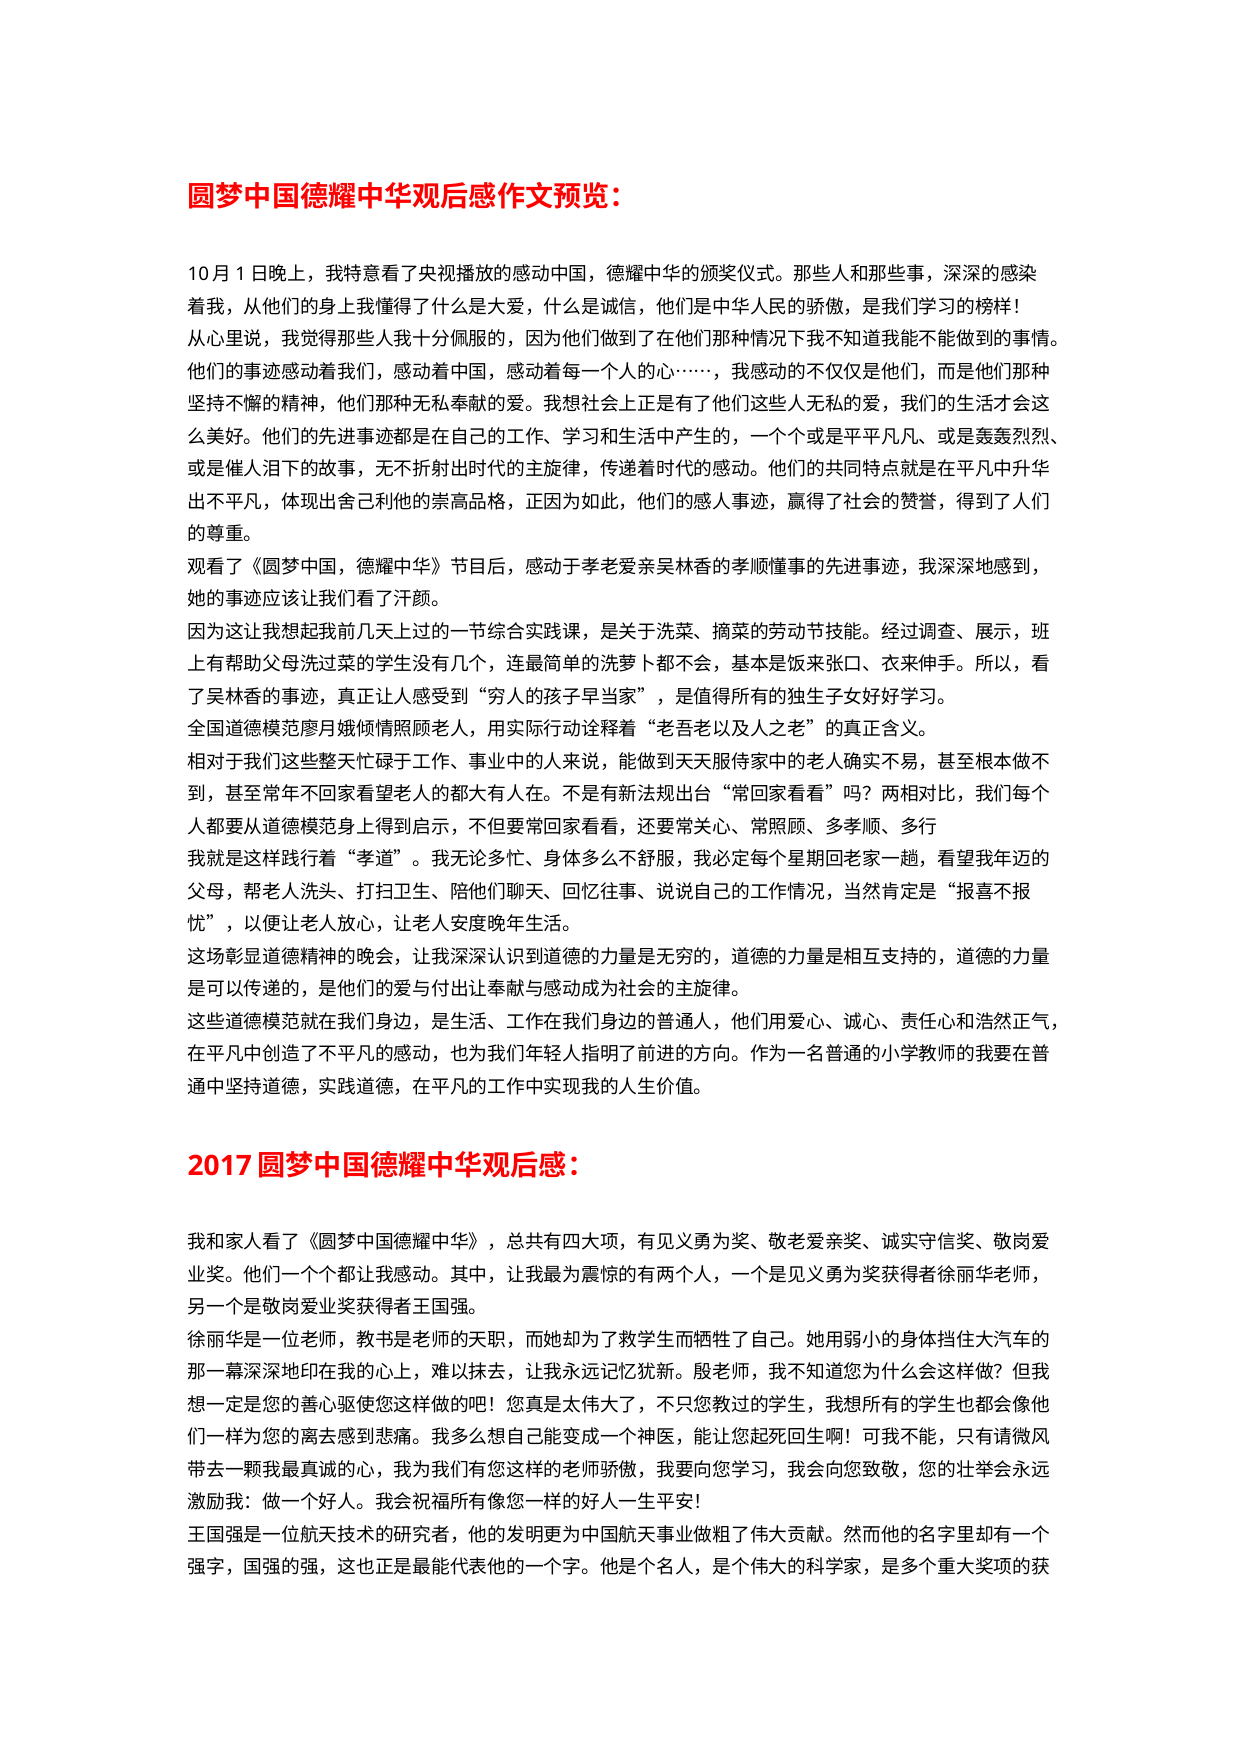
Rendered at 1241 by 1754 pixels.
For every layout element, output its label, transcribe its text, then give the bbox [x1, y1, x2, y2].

text 徐丽华是一位老师，教书是老师的天职，而她却为了救学生而牺牲了自己。她用弱小的身体挡住大汽车的那一幕深深地印在我的心上，难以抹去，让我永远记忆犹新。殷老师，我不知道您为什么会这样做？但我想一定是您的善心驱使您这样做的吧！您真是太伟大了，不只您教过的学生，我想所有的学生也都会像他们一样为您的离去感到悲痛。我多么想自己能变成一个神医，能让您起死回生啊！可我不能，只有请微风带去一颗我最真诚的心，我为我们有您这样的老师骄傲，我要向您学习，我会向您致敬，您的壮举会永远激励我：做一个好人。我会祝福所有像您一样的好人一生平安！ [187, 1322, 1053, 1517]
text 我和家人看了《圆梦中国德耀中华》，总共有四大项，有见义勇为奖、敬老爱亲奖、诚实守信奖、敬岗爱业奖。他们一个个都让我感动。其中，让我最为震惊的有两个人，一个是见义勇为奖获得者徐丽华老师，另一个是敬岗爱业奖获得者王国强。 [187, 1224, 1053, 1322]
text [187, 1517, 1053, 1582]
subtitle 2017圆梦中国德耀中华观后感： [187, 1130, 1053, 1195]
text 因为这让我想起我前几天上过的一节综合实践课，是关于洗菜、摘菜的劳动节技能。经过调查、展示，班上有帮助父母洗过菜的学生没有几个，连最简单的洗萝卜都不会，基本是饭来张口、衣来伸手。所以，看了吴林香的事迹，真正让人感受到“穷人的孩子早当家”，是值得所有的独生子女好好学习。 [187, 614, 1053, 711]
text 全国道德模范廖月娥倾情照顾老人，用实际行动诠释着“老吾老以及人之老”的真正含义。 [187, 711, 1053, 744]
text 我就是这样践行着“孝道”。我无论多忙、身体多么不舒服，我必定每个星期回老家一趟，看望我年迈的父母，帮老人洗头、打扫卫生、陪他们聊天、回忆往事、说说自己的工作情况，当然肯定是“报喜不报忧”，以便让老人放心，让老人安度晚年生活。 [187, 841, 1053, 939]
text 这些道德模范就在我们身边，是生活、工作在我们身边的普通人，他们用爱心、诚心、责任心和浩然正气，在平凡中创造了不平凡的感动，也为我们年轻人指明了前进的方向。作为一名普通的小学教师的我要在普通中坚持道德，实践道德，在平凡的工作中实现我的人生价值。 [187, 1004, 1053, 1101]
text 10月1日晚上，我特意看了央视播放的感动中国，德耀中华的颁奖仪式。那些人和那些事，深深的感染着我，从他们的身上我懂得了什么是大爱，什么是诚信，他们是中华人民的骄傲，是我们学习的榜样！ [187, 256, 1053, 321]
subtitle 圆梦中国德耀中华观后感作文预览： [187, 162, 1053, 227]
text 相对于我们这些整天忙碌于工作、事业中的人来说，能做到天天服侍家中的老人确实不易，甚至根本做不到，甚至常年不回家看望老人的都大有人在。不是有新法规出台“常回家看看”吗？两相对比，我们每个人都要从道德模范身上得到启示，不但要常回家看看，还要常关心、常照顾、多孝顺、多行 [187, 744, 1053, 841]
text 这场彰显道德精神的晚会，让我深深认识到道德的力量是无穷的，道德的力量是相互支持的，道德的力量是可以传递的，是他们的爱与付出让奉献与感动成为社会的主旋律。 [187, 939, 1053, 1004]
text 从心里说，我觉得那些人我十分佩服的，因为他们做到了在他们那种情况下我不知道我能不能做到的事情。他们的事迹感动着我们，感动着中国，感动着每一个人的心……，我感动的不仅仅是他们，而是他们那种坚持不懈的精神，他们那种无私奉献的爱。我想社会上正是有了他们这些人无私的爱，我们的生活才会这么美好。他们的先进事迹都是在自己的工作、学习和生活中产生的，一个个或是平平凡凡、或是轰轰烈烈、或是催人泪下的故事，无不折射出时代的主旋律，传递着时代的感动。他们的共同特点就是在平凡中升华出不平凡，体现出舍己利他的崇高品格，正因为如此，他们的感人事迹，赢得了社会的赞誉，得到了人们的尊重。 [187, 321, 1053, 549]
text 观看了《圆梦中国，德耀中华》节目后，感动于孝老爱亲吴林香的孝顺懂事的先进事迹，我深深地感到，她的事迹应该让我们看了汗颜。 [187, 549, 1053, 614]
